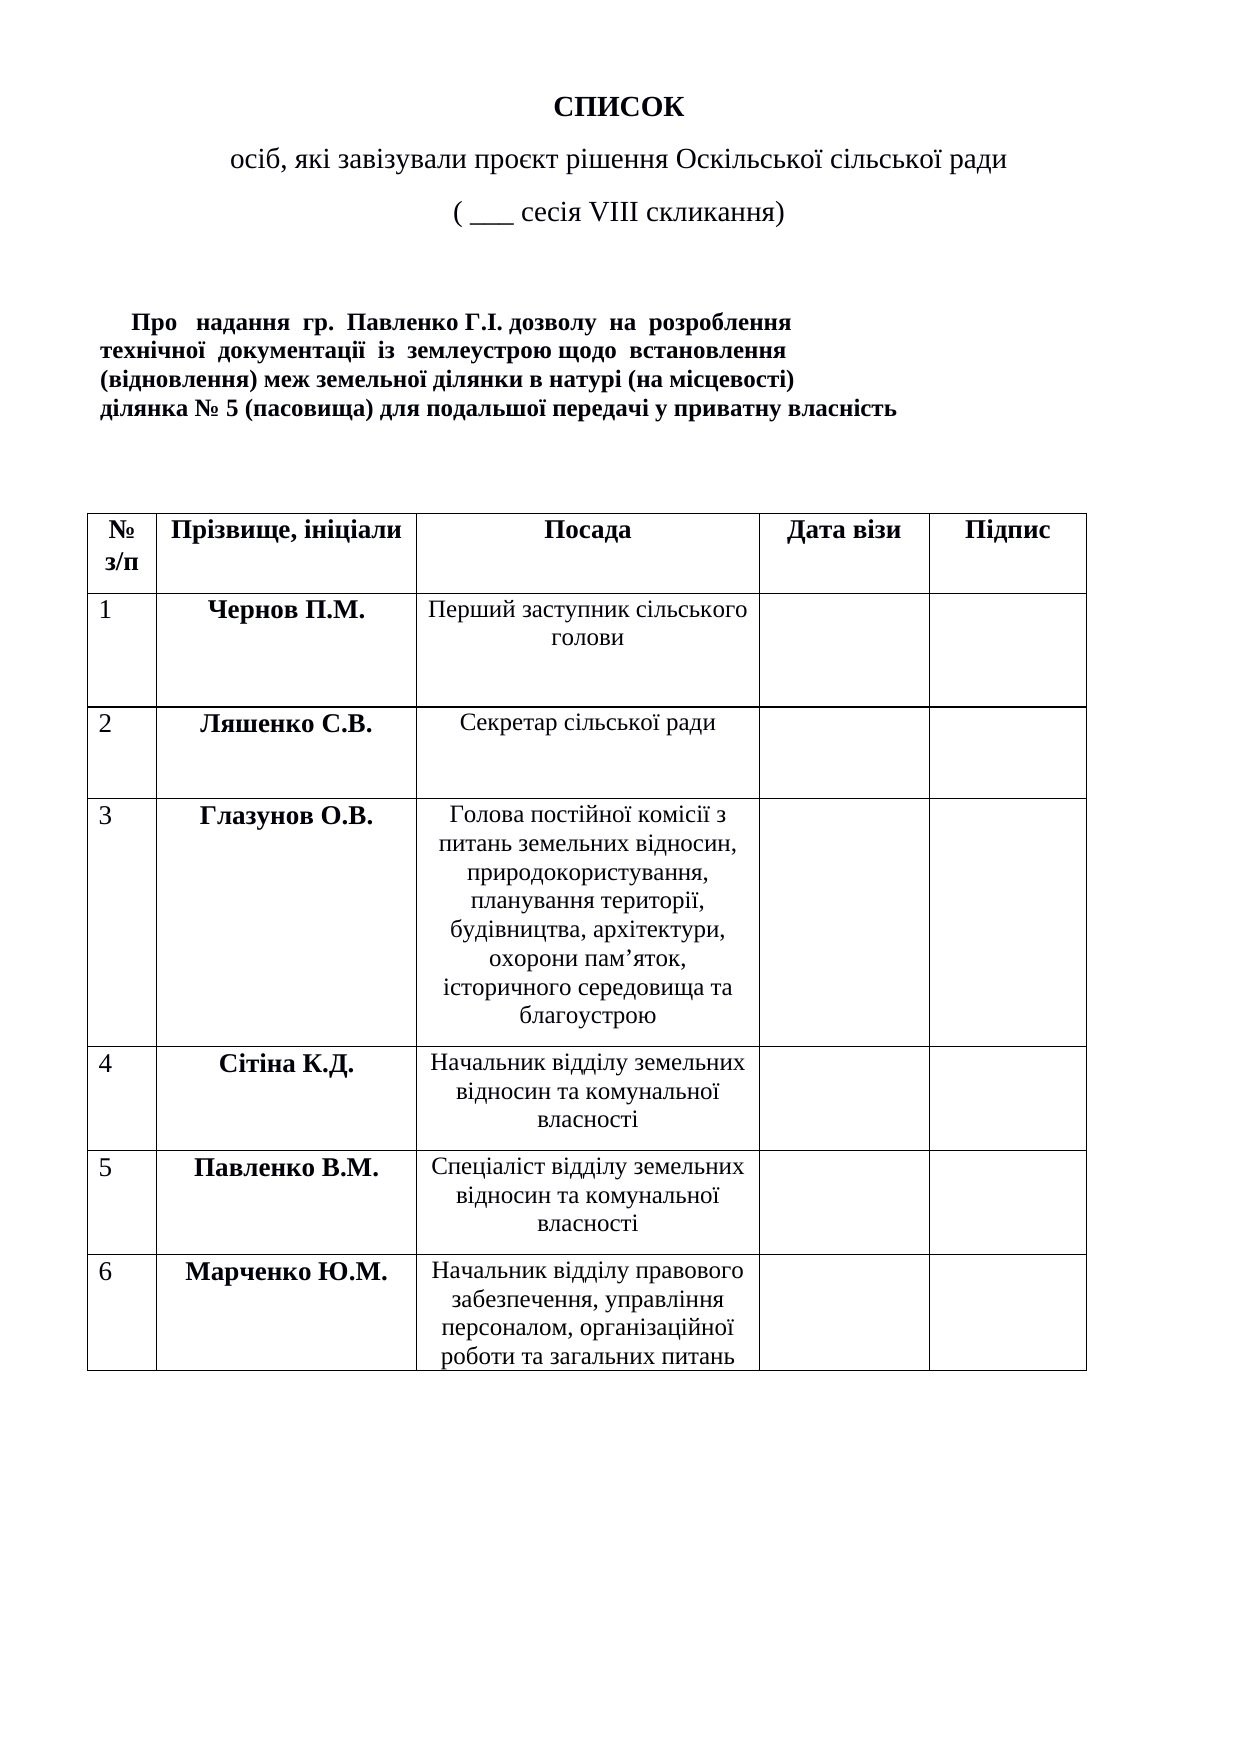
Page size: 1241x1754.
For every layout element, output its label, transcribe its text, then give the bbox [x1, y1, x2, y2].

table_cell Сітіна К.Д. [157, 1047, 416, 1150]
table_header Дата візи [760, 514, 929, 593]
table_cell 3 [88, 799, 156, 1046]
table_cell Перший заступник сільського голови [417, 594, 759, 706]
table_header Прізвище, ініціали [157, 514, 416, 593]
table_cell Начальник відділу земельних відносин та комунальної власності [417, 1047, 759, 1150]
text ділянка № 5 (пасовища) для подальшої передачі у приватну власність [100, 393, 1137, 422]
table_cell [930, 594, 1086, 706]
table_cell Начальник відділу правового забезпечення, управління персоналом, організаційної роботи та загальних питань [417, 1255, 759, 1370]
table_header № з/п [88, 514, 156, 593]
table_header Підпис [930, 514, 1086, 593]
table_cell Ляшенко С.В. [157, 708, 416, 798]
table_cell 2 [88, 708, 156, 798]
table_cell Марченко Ю.М. [157, 1255, 416, 1370]
table_cell Глазунов О.В. [157, 799, 416, 1046]
text Про надання гр. Павленко Г.І. дозволу на розроблення технічної документації із землеустрою щодо встановлення (відновлення) меж земельної ділянки в натурі (на місцевості) [100, 307, 1137, 393]
table_cell [760, 799, 929, 1046]
table_header Посада [417, 514, 759, 593]
table_cell 5 [88, 1151, 156, 1254]
table_cell 1 [88, 594, 156, 706]
table_cell [930, 1151, 1086, 1254]
table_cell [930, 799, 1086, 1046]
table_cell [760, 1047, 929, 1150]
table_cell [760, 708, 929, 798]
text СПИСОК [100, 89, 1137, 122]
table_cell Секретар сільської ради [417, 708, 759, 798]
table_cell 6 [88, 1255, 156, 1370]
text ( ___ сесія VIІІ скликання) [100, 194, 1137, 228]
table_cell Голова постійної комісії з питань земельних відносин, природокористування, планування території, будівництва, архітектури, охорони пам’яток, історичного середовища та благоустрою [417, 799, 759, 1046]
table_cell Павленко В.М. [157, 1151, 416, 1254]
table_cell [760, 594, 929, 706]
table_cell [760, 1151, 929, 1254]
text осіб, які завізували проєкт рішення Оскільської сільської ради [100, 141, 1137, 175]
table_cell [930, 1047, 1086, 1150]
table_cell Спеціаліст відділу земельних відносин та комунальної власності [417, 1151, 759, 1254]
table_cell Чернов П.М. [157, 594, 416, 706]
table_cell [930, 708, 1086, 798]
table_cell 4 [88, 1047, 156, 1150]
table_cell [760, 1255, 929, 1370]
table_cell [930, 1255, 1086, 1370]
